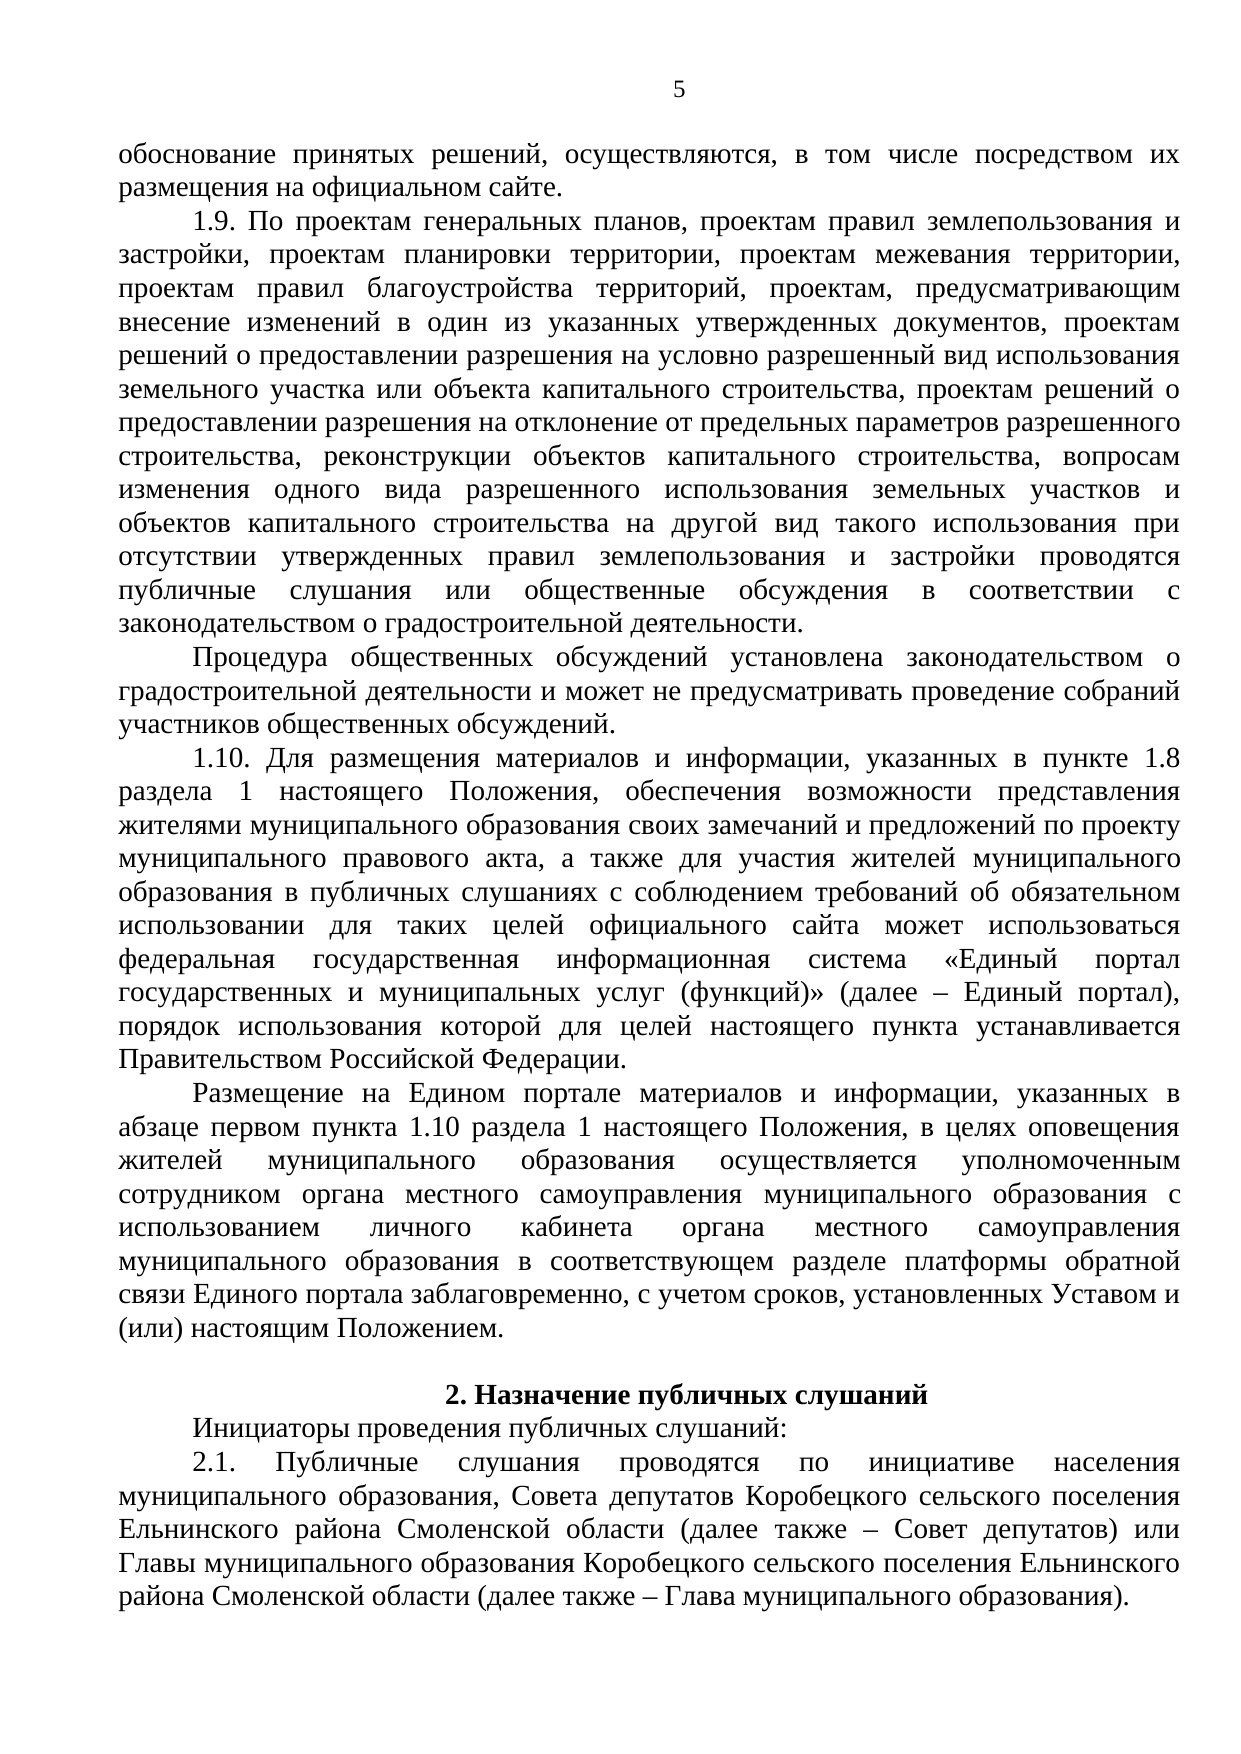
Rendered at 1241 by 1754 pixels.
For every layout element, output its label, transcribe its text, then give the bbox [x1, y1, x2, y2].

text 1.10. Для размещения материалов и информации, указанных в пункте 1.8 раздела 1 настоящего Положения, обеспечения возможности представления жителями муниципального образования своих замечаний и предложений по проекту муниципального правового акта, а также для участия жителей муниципального образования в публичных слушаниях с соблюдением требований об обязательном использовании для таких целей официального сайта может использоваться федеральная государственная информационная система «Единый портал государственных и муниципальных услуг (функций)» (далее – Единый портал), порядок использования которой для целей настоящего пункта устанавливается Правительством Российской Федерации. [118, 740, 1181, 1075]
text Процедура общественных обсуждений установлена законодательством о градостроительной деятельности и может не предусматривать проведение собраний участников общественных обсуждений. [118, 639, 1181, 740]
subtitle 2. Назначение публичных слушаний [118, 1377, 1181, 1411]
text 2.1. Публичные слушания проводятся по инициативе населения муниципального образования, Совета депутатов Коробецкого сельского поселения Ельнинского района Смоленской области (далее также – Совет депутатов) или Главы муниципального образования Коробецкого сельского поселения Ельнинского района Смоленской области (далее также – Глава муниципального образования). [118, 1444, 1181, 1612]
text Размещение на Едином портале материалов и информации, указанных в абзаце первом пункта 1.10 раздела 1 настоящего Положения, в целях оповещения жителей муниципального образования осуществляется уполномоченным сотрудником органа местного самоуправления муниципального образования с использованием личного кабинета органа местного самоуправления муниципального образования в соответствующем разделе платформы обратной связи Единого портала заблаговременно, с учетом сроков, установленных Уставом и (или) настоящим Положением. [118, 1075, 1181, 1343]
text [118, 136, 1181, 203]
text Инициаторы проведения публичных слушаний: [118, 1411, 1181, 1444]
text 1.9. По проектам генеральных планов, проектам правил землепользования и застройки, проектам планировки территории, проектам межевания территории, проектам правил благоустройства территорий, проектам, предусматривающим внесение изменений в один из указанных утвержденных документов, проектам решений о предоставлении разрешения на условно разрешенный вид использования земельного участка или объекта капитального строительства, проектам решений о предоставлении разрешения на отклонение от предельных параметров разрешенного строительства, реконструкции объектов капитального строительства, вопросам изменения одного вида разрешенного использования земельных участков и объектов капитального строительства на другой вид такого использования при отсутствии утвержденных правил землепользования и застройки проводятся публичные слушания или общественные обсуждения в соответствии с законодательством о градостроительной деятельности. [118, 203, 1181, 639]
